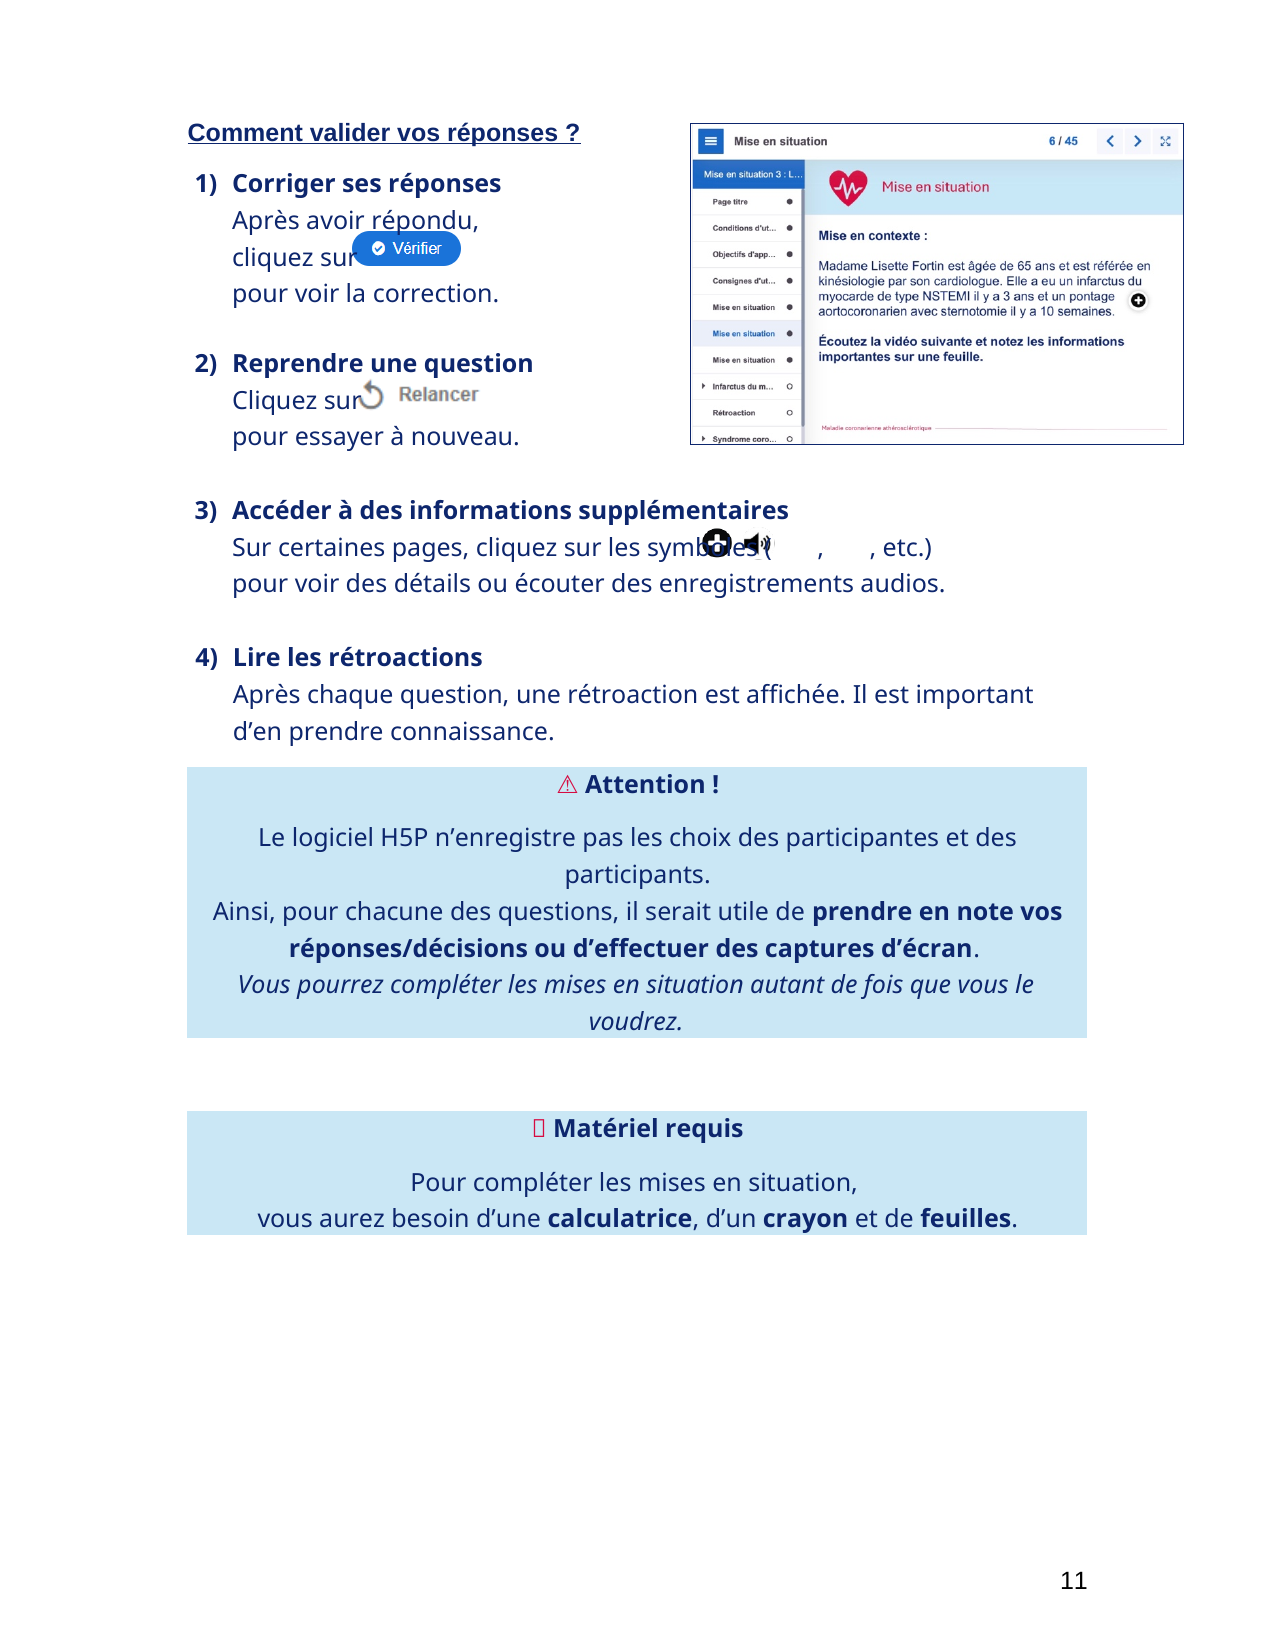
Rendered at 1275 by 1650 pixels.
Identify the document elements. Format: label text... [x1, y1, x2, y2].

list Reprendre une question Cliquez sur pour essayer à nouveau. [194, 346, 1087, 453]
list Corriger ses réponses Après avoir répondu, cliquez sur pour voir la correction. [194, 166, 690, 343]
text Pour compléter les mises en situation, vous aurez besoin d’une calculatrice, d’un crayon et de feuilles. [187, 1164, 1087, 1235]
list Lire les rétroactions Après chaque question, une rétroaction est affichée. Il est important d’en prendre connaissance. [195, 640, 1087, 747]
text 🧰 Matériel requis [187, 1111, 1087, 1145]
text ⚠️ Attention ! [187, 767, 1087, 801]
text Le logiciel H5P n’enregistre pas les choix des participantes et des participants. Ainsi, pour chacune des questions, il serait utile de prendre en note vos réponses/décisions ou d’effectuer des captures d’écran. Vous pourrez compléter les mises en situation autant de fois que vous le voudrez. [187, 820, 1087, 1038]
text Comment valider vos réponses ? [187, 118, 1087, 147]
picture [691, 124, 1183, 444]
list Accéder à des informations supplémentaires Sur certaines pages, cliquez sur les symboles ( , , etc.) pour voir des détails ou écouter des enregistrements audios. [194, 493, 1087, 600]
